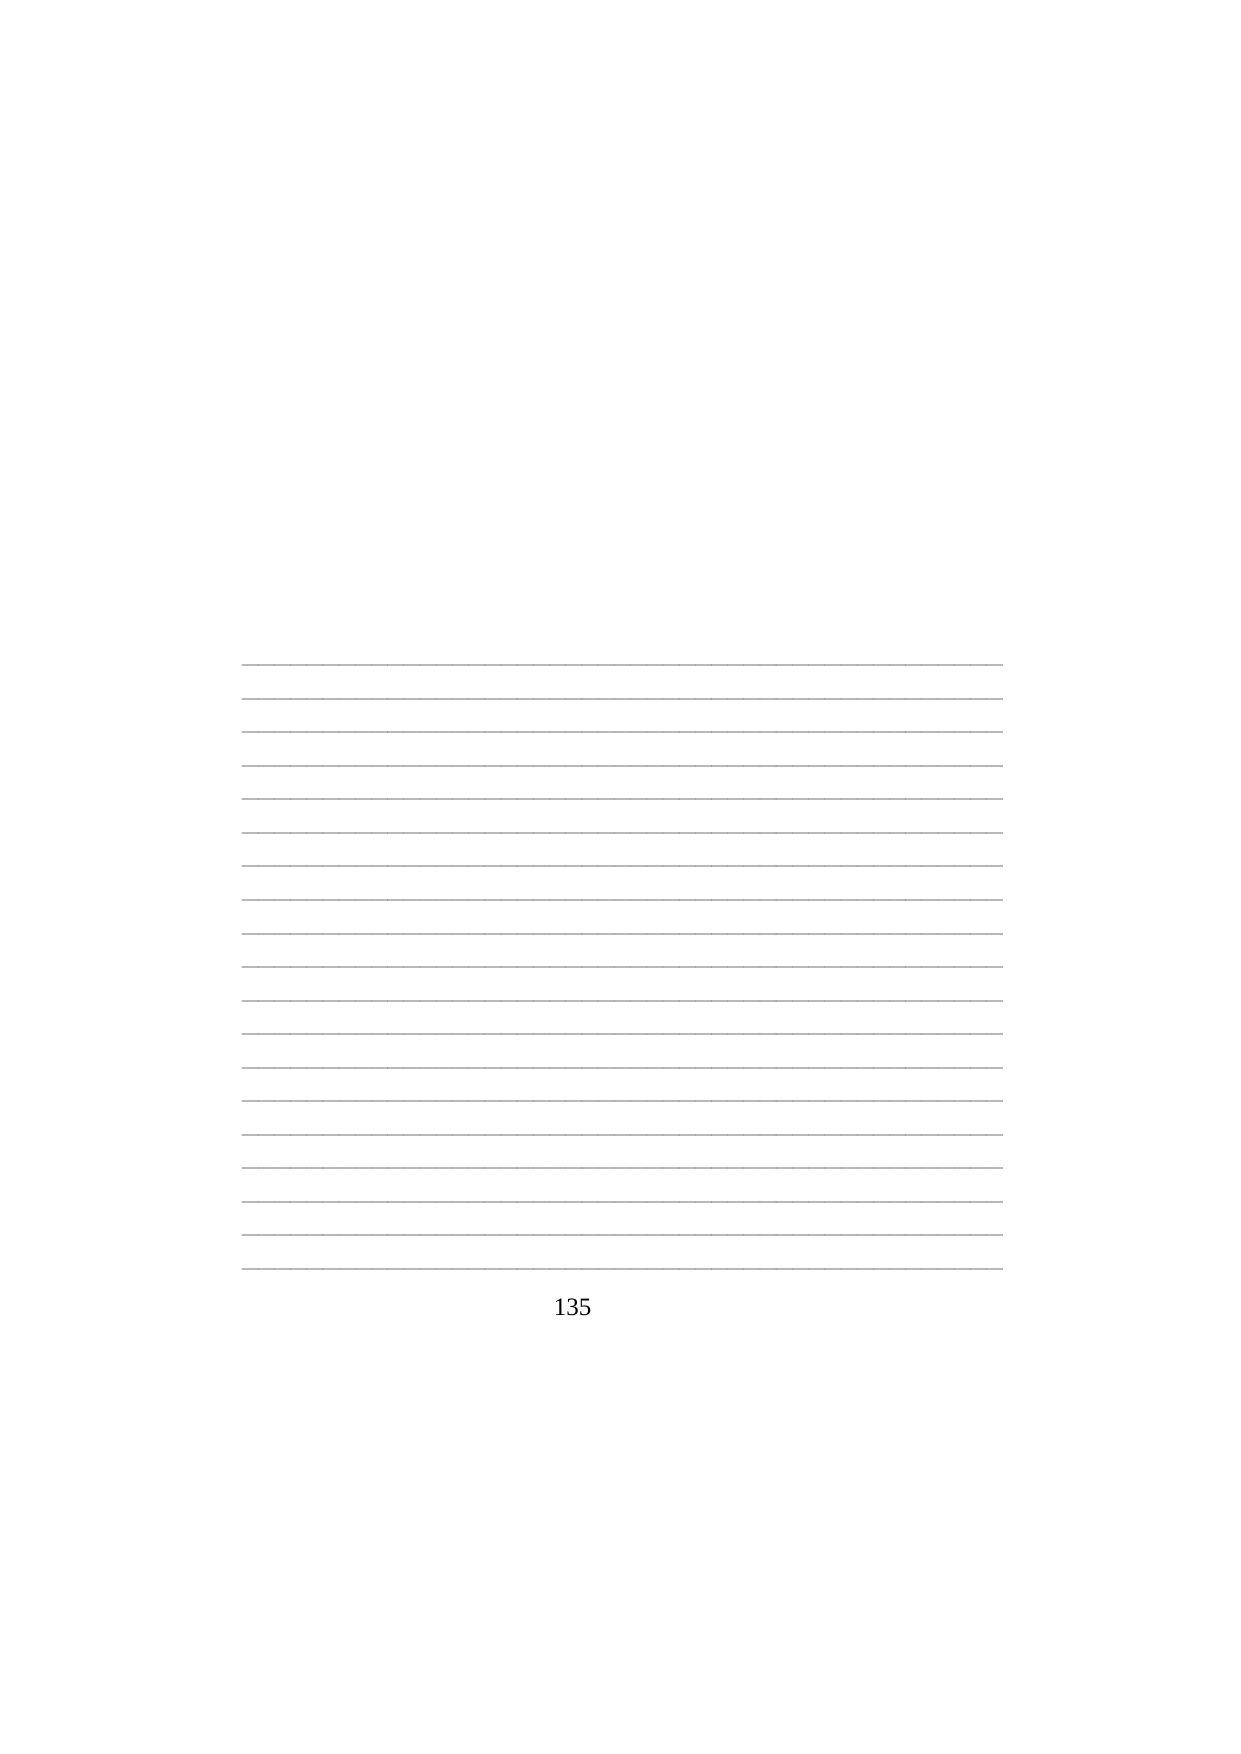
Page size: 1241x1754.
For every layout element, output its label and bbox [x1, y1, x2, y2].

text [236, 635, 1004, 1272]
